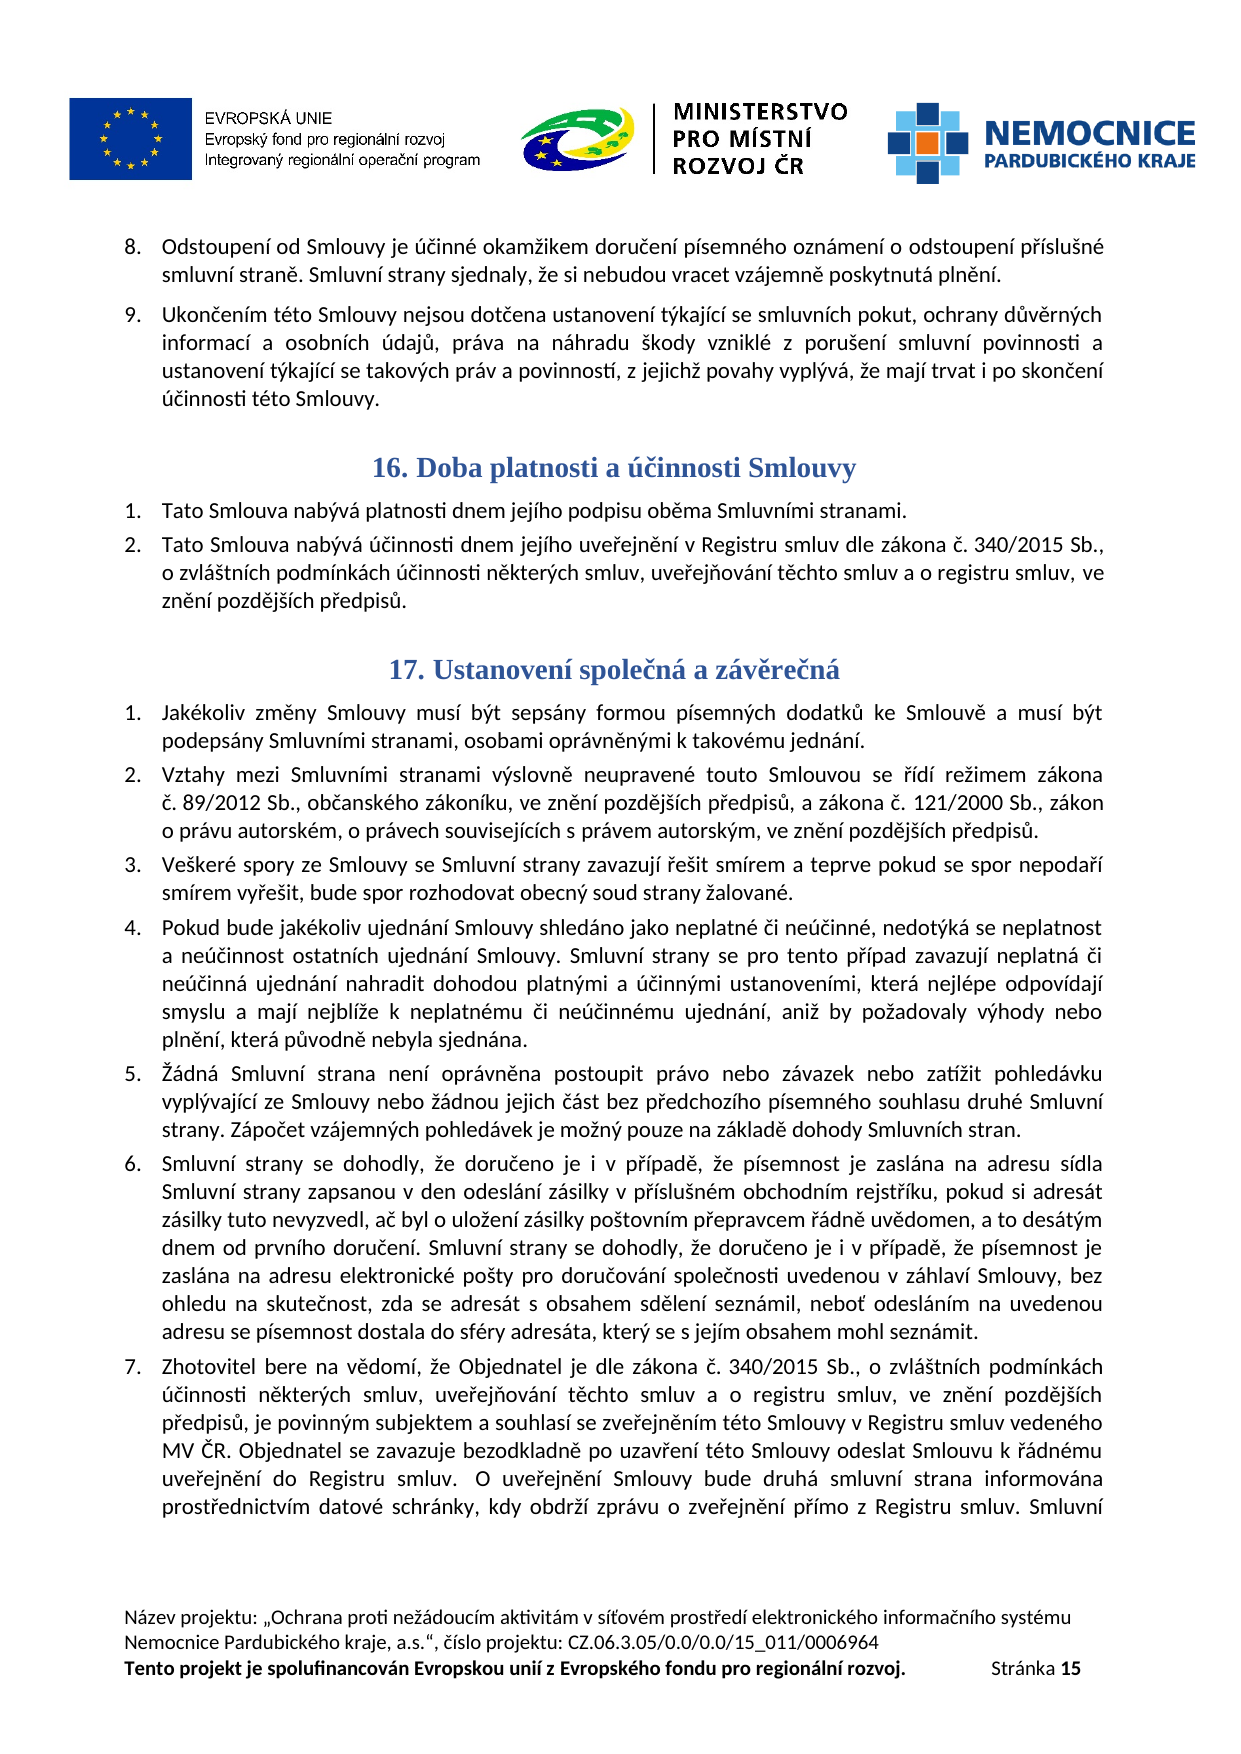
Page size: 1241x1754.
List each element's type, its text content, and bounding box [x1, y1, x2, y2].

subtitle Ustanovení společná a závěrečná [124, 652, 1104, 685]
list Smluvní strany se dohodly, že doručeno je i v případě, že písemnost je zaslána na adresu sídla Smluvní strany zapsanou v den odeslání zásilky v příslušném obchodním rejstříku, pokud si adresát zásilky tuto nevyzvedl, ač byl o uložení zásilky poštovním přepravcem řádně uvědomen, a to desátým dnem od prvního doručení. Smluvní strany se dohodly, že doručeno je i v případě, že písemnost je zaslána na adresu elektronické pošty pro doručování společnosti uvedenou v záhlaví Smlouvy, bez ohledu na skutečnost, zda se adresát s obsahem sdělení seznámil, neboť odesláním na uvedenou adresu se písemnost dostala do sféry adresáta, který se s jejím obsahem mohl seznámit. [124, 1149, 1104, 1346]
picture [42, 69, 874, 207]
list Tato Smlouva nabývá platnosti dnem jejího podpisu oběma Smluvními stranami. [124, 496, 1104, 524]
list Žádná Smluvní strana není oprávněna postoupit právo nebo závazek nebo zatížit pohledávku vyplývající ze Smlouvy nebo žádnou jejich část bez předchozího písemného souhlasu druhé Smluvní strany. Zápočet vzájemných pohledávek je možný pouze na základě dohody Smluvních stran. [124, 1059, 1104, 1143]
list Ukončením této Smlouvy nejsou dotčena ustanovení týkající se smluvních pokut, ochrany důvěrných informací a osobních údajů, práva na náhradu škody vzniklé z porušení smluvní povinnosti a ustanovení týkající se takových práv a povinností, z jejichž povahy vyplývá, že mají trvat i po skončení účinnosti této Smlouvy. [124, 300, 1104, 412]
list Veškeré spory ze Smlouvy se Smluvní strany zavazují řešit smírem a teprve pokud se spor nepodaří smírem vyřešit, bude spor rozhodovat obecný soud strany žalované. [124, 850, 1104, 906]
list Vztahy mezi Smluvními stranami výslovně neupravené touto Smlouvou se řídí režimem zákona č. 89/2012 Sb., občanského zákoníku, ve znění pozdějších předpisů, a zákona č. 121/2000 Sb., zákon o právu autorském, o právech souvisejících s právem autorským, ve znění pozdějších předpisů. [124, 760, 1104, 844]
list Tato Smlouva nabývá účinnosti dnem jejího uveřejnění v Registru smluv dle zákona č. 340/2015 Sb., o zvláštních podmínkách účinnosti některých smluv, uveřejňování těchto smluv a o registru smluv, ve znění pozdějších předpisů. [124, 530, 1104, 614]
subtitle Doba platnosti a účinnosti Smlouvy [124, 450, 1104, 483]
list Jakékoliv změny Smlouvy musí být sepsány formou písemných dodatků ke Smlouvě a musí být podepsány Smluvními stranami, osobami oprávněnými k takovému jednání. [124, 698, 1104, 754]
picture [886, 101, 1196, 185]
list Pokud bude jakékoliv ujednání Smlouvy shledáno jako neplatné či neúčinné, nedotýká se neplatnost a neúčinnost ostatních ujednání Smlouvy. Smluvní strany se pro tento případ zavazují neplatná či neúčinná ujednání nahradit dohodou platnými a účinnými ustanoveními, která nejlépe odpovídají smyslu a mají nejblíže k neplatnému či neúčinnému ujednání, aniž by požadovaly výhody nebo plnění, která původně nebyla sjednána. [124, 913, 1104, 1053]
list Odstoupení od Smlouvy je účinné okamžikem doručení písemného oznámení o odstoupení příslušné smluvní straně. Smluvní strany sjednaly, že si nebudou vracet vzájemně poskytnutá plnění. [124, 232, 1104, 288]
